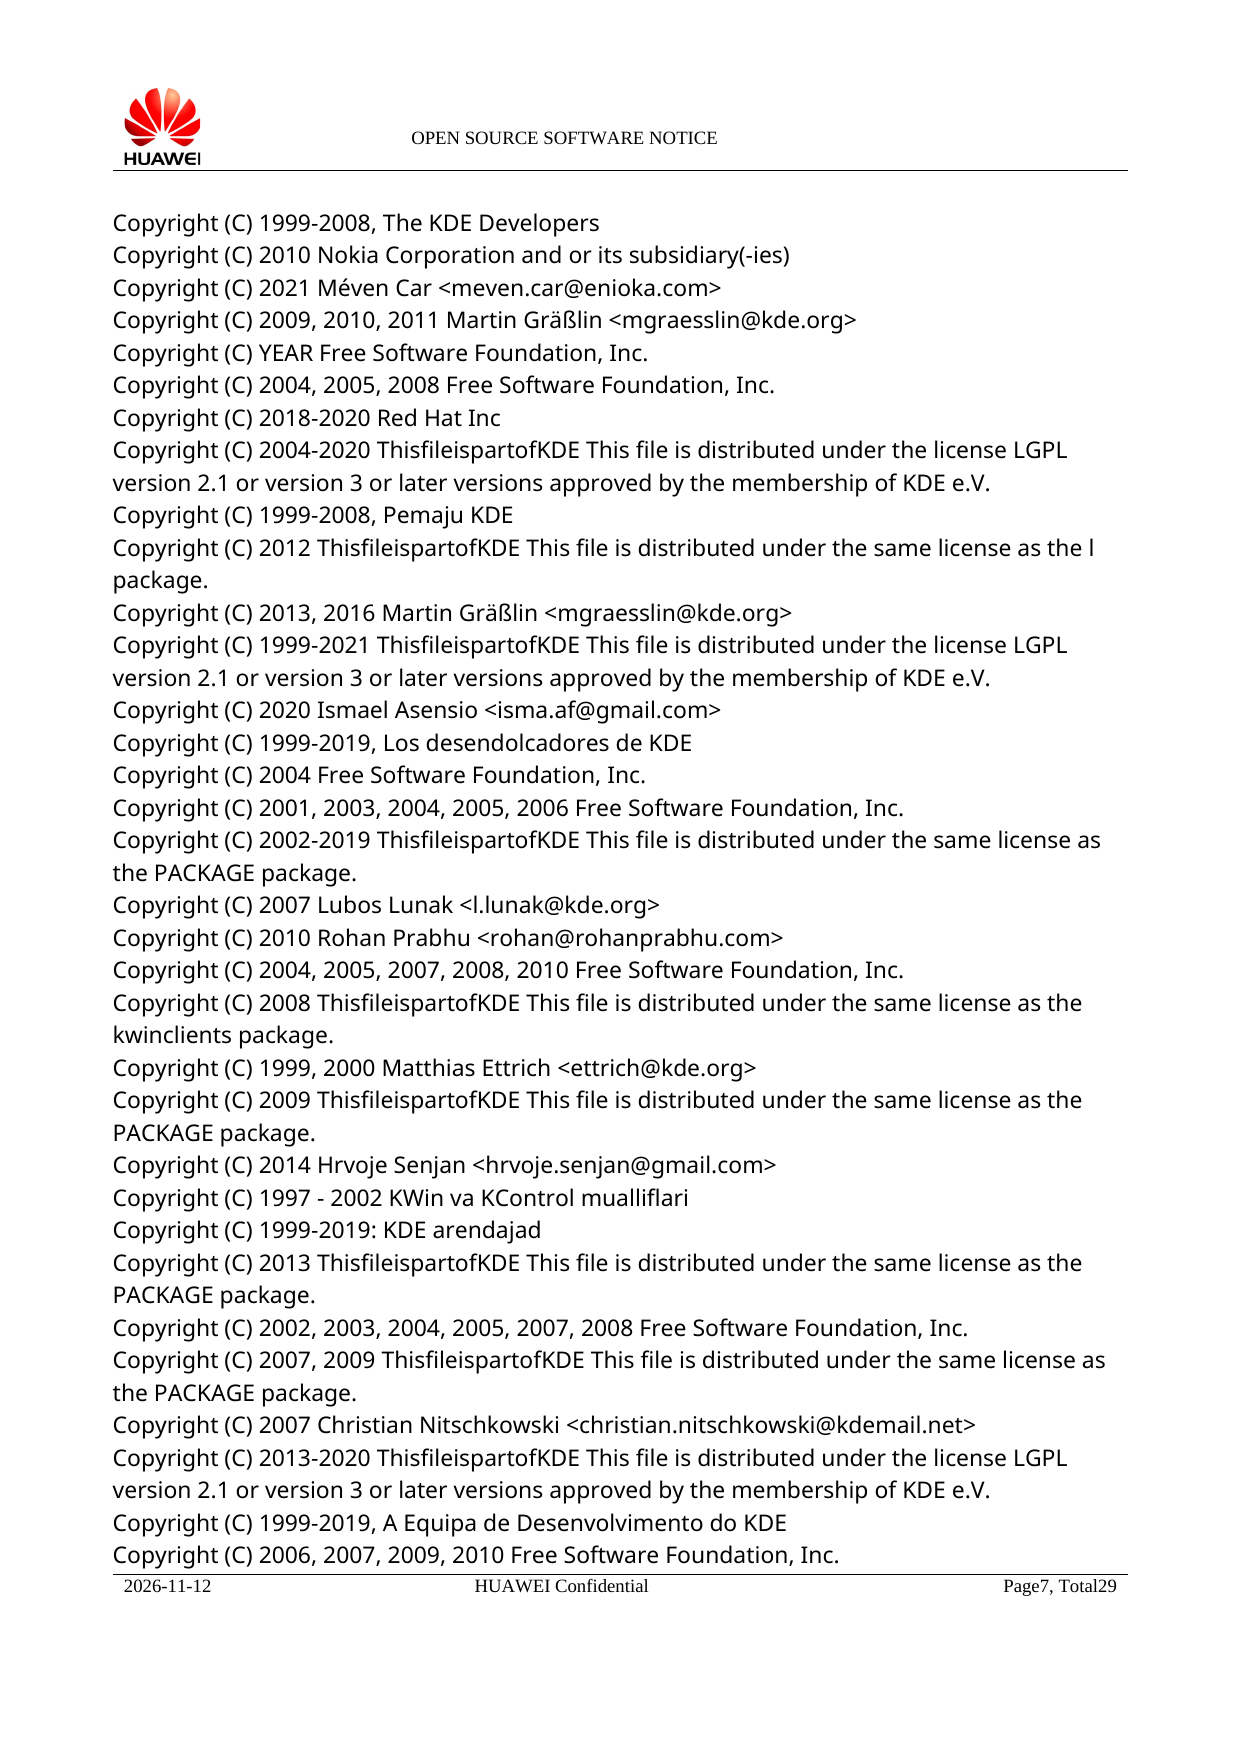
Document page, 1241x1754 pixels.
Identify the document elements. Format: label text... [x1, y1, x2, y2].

picture [124, 88, 201, 165]
